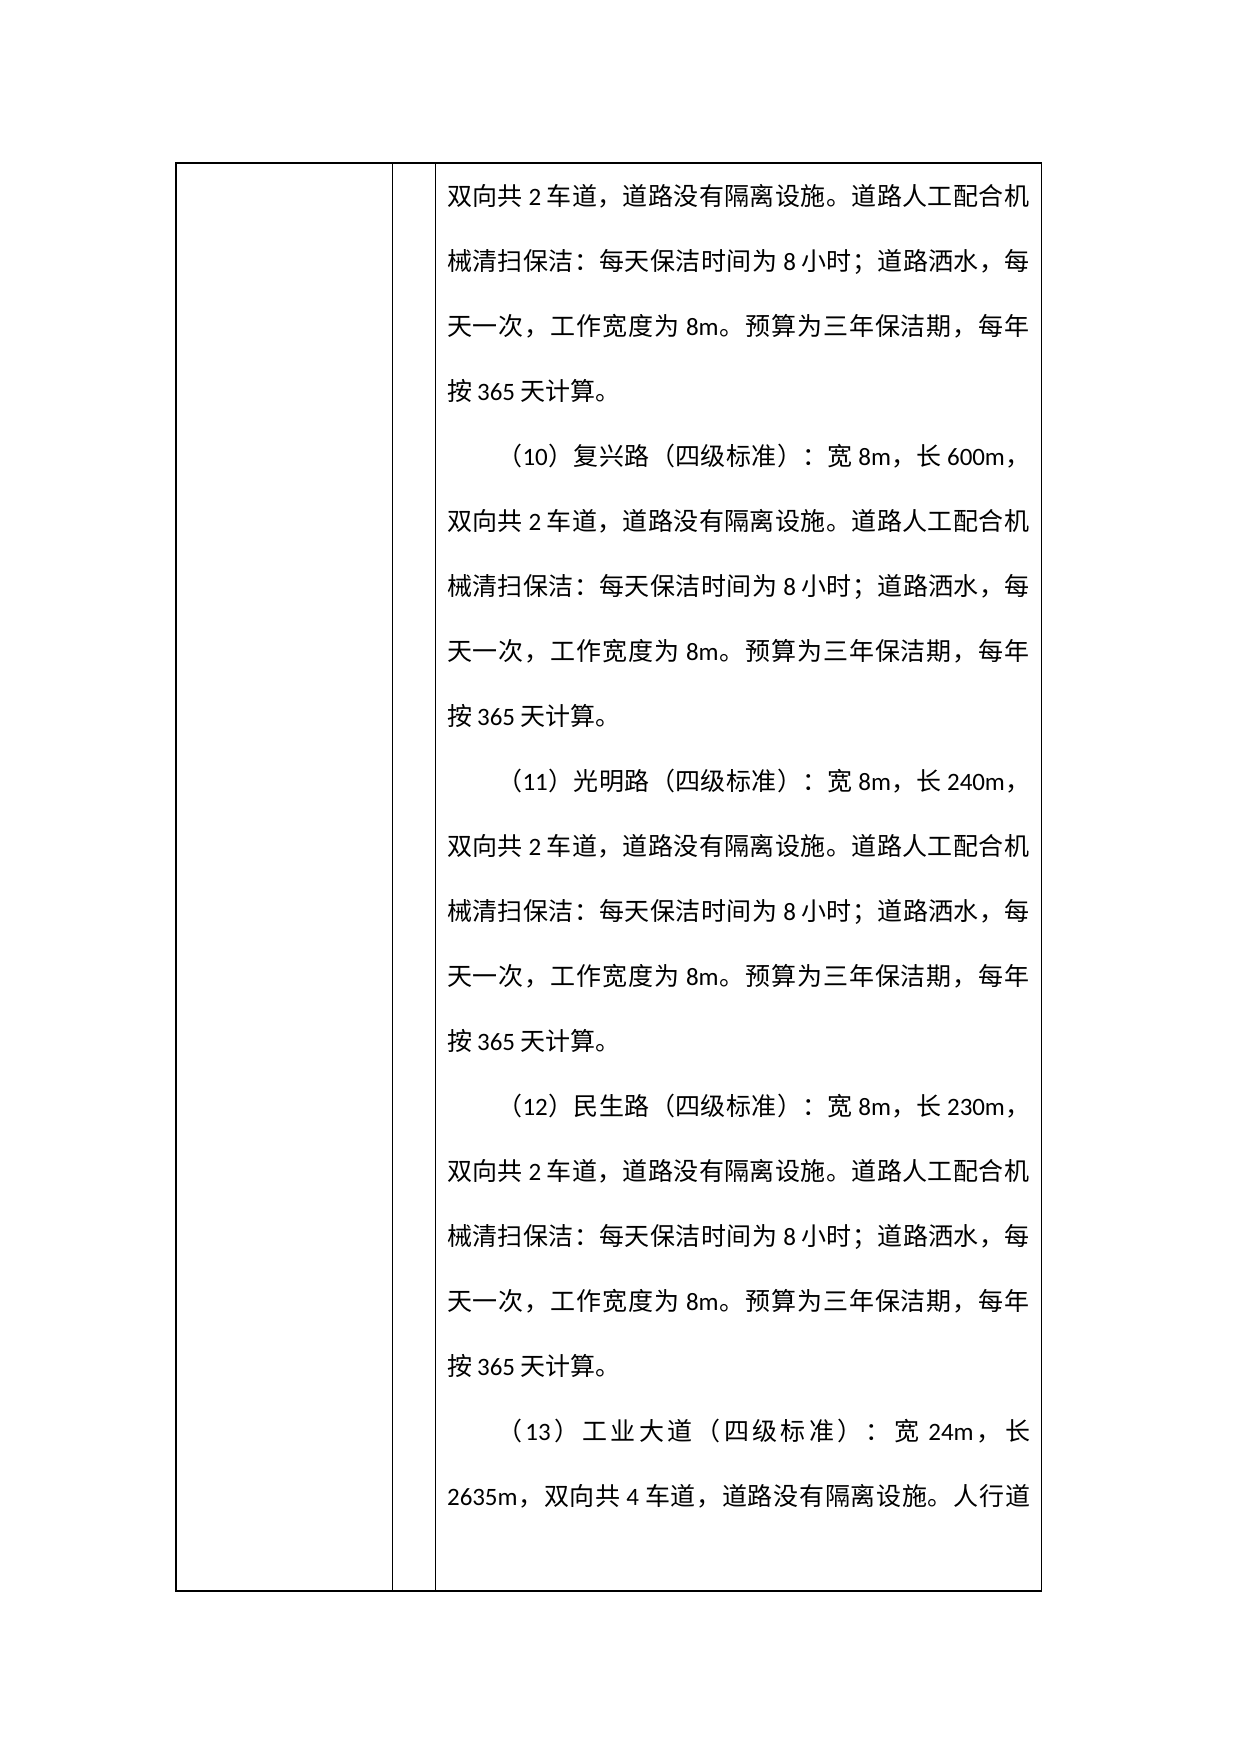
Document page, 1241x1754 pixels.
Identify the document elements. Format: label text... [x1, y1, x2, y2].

table_cell [177, 164, 392, 1590]
table_cell 1 [393, 164, 435, 1590]
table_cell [436, 164, 1041, 1590]
